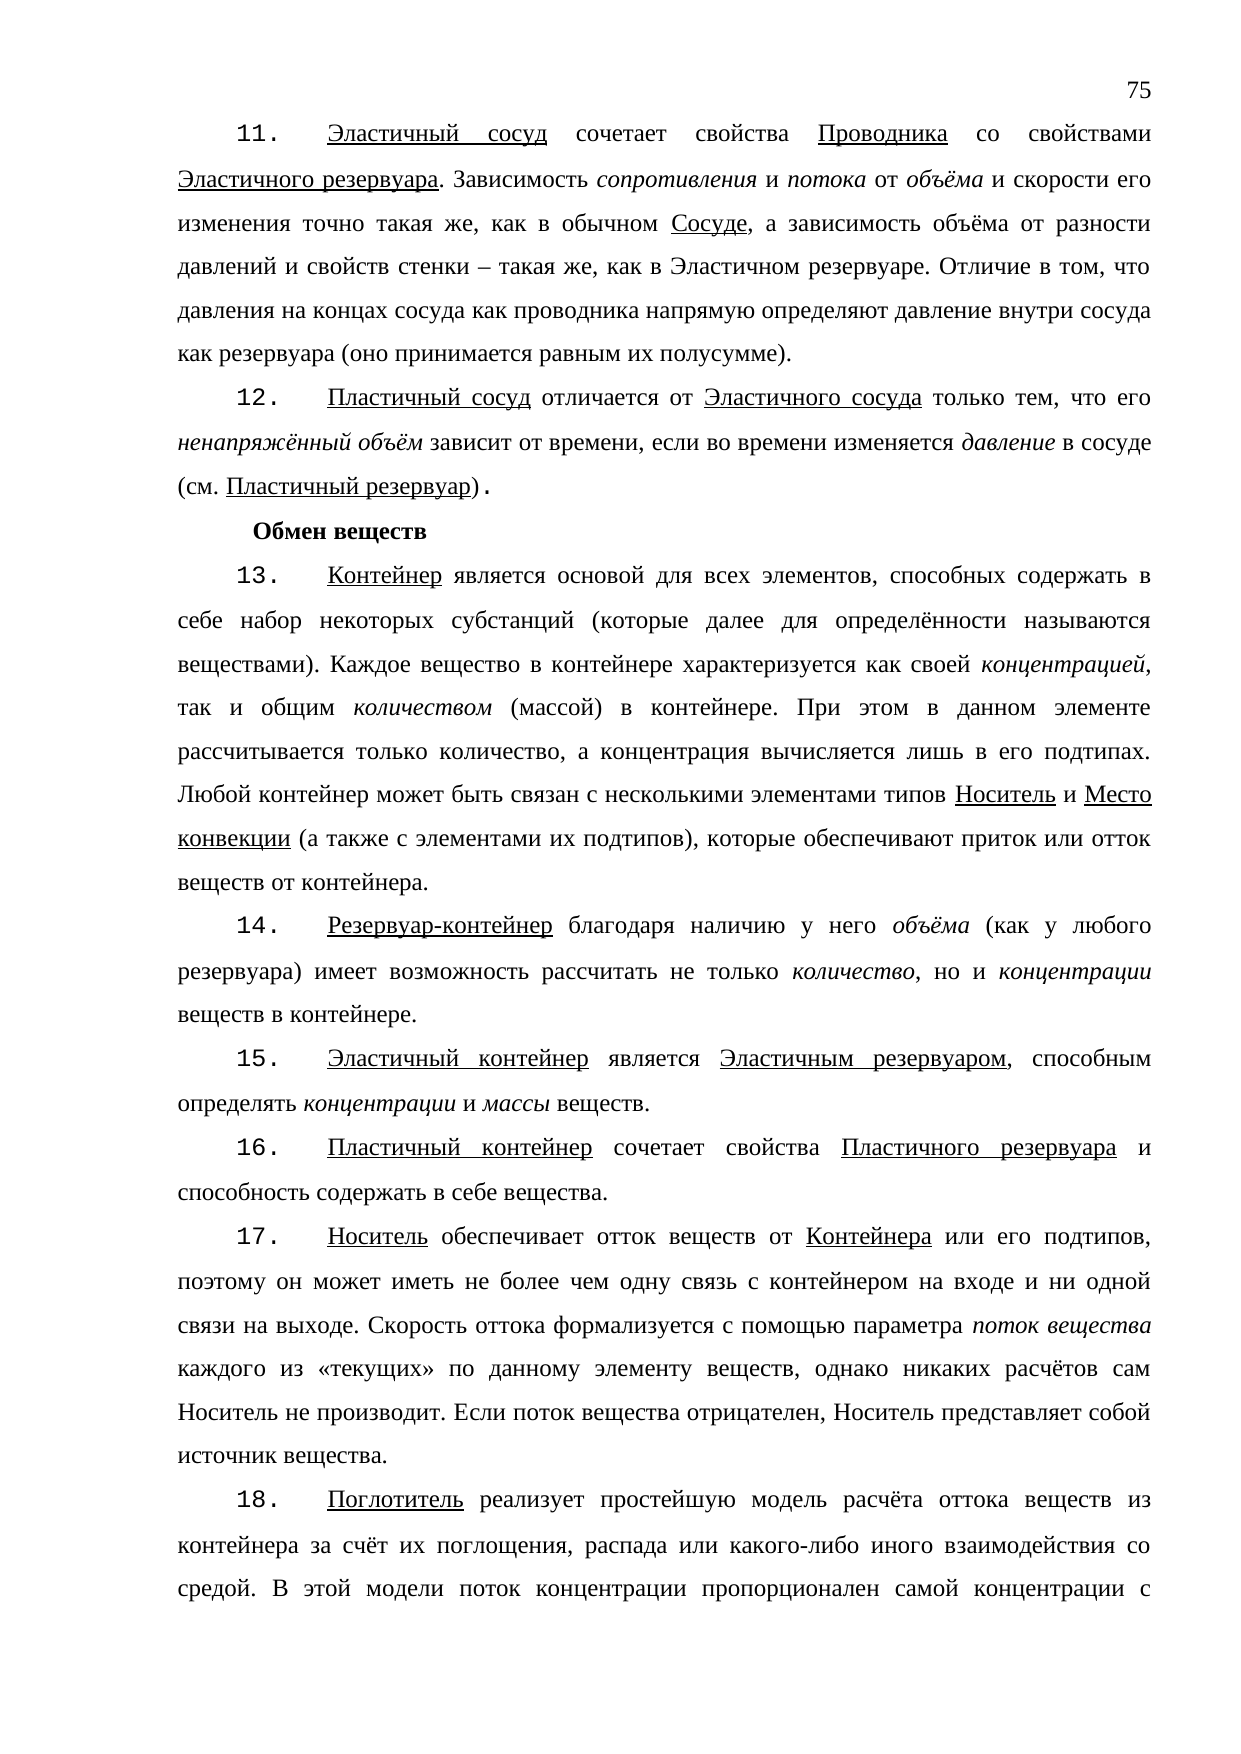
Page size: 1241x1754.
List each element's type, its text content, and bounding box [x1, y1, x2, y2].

list Резервуар-контейнер благодаря наличию у него объёма (как у любого резервуара) имеет возможность рассчитать не только количество, но и концентрации веществ в контейнере. [177, 910, 1152, 1028]
list Пластичный сосуд отличается от Эластичного сосуда только тем, что его ненапряжённый объём зависит от времени, если во времени изменяется давление в сосуде (см. Пластичный резервуар). Обмен веществ [177, 382, 1152, 545]
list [177, 1484, 1152, 1602]
list Эластичный контейнер является Эластичным резервуаром, способным определять концентрации и массы веществ. [177, 1043, 1152, 1117]
list Пластичный контейнер сочетает свойства Пластичного резервуара и способность содержать в себе вещества. [177, 1132, 1152, 1206]
list Носитель обеспечивает отток веществ от Контейнера или его подтипов, поэтому он может иметь не более чем одну связь с контейнером на входе и ни одной связи на выходе. Скорость оттока формализуется с помощью параметра поток вещества каждого из «текущих» по данному элементу веществ, однако никаких расчётов сам Носитель не производит. Если поток вещества отрицателен, Носитель представляет собой источник вещества. [177, 1221, 1152, 1469]
list Контейнер является основой для всех элементов, способных содержать в себе набор некоторых субстанций (которые далее для определённости называются веществами). Каждое вещество в контейнере характеризуется как своей концентрацией, так и общим количеством (массой) в контейнере. При этом в данном элементе рассчитывается только количество, а концентрация вычисляется лишь в его подтипах. Любой контейнер может быть связан с несколькими элементами типов Носитель и Место конвекции (а также с элементами их подтипов), которые обеспечивают приток или отток веществ от контейнера. [177, 560, 1152, 896]
list Эластичный сосуд сочетает свойства Проводника со свойствами Эластичного резервуара. Зависимость сопротивления и потока от объёма и скорости его изменения точно такая же, как в обычном Сосуде, а зависимость объёма от разности давлений и свойств стенки – такая же, как в Эластичном резервуаре. Отличие в том, что давления на концах сосуда как проводника напрямую определяют давление внутри сосуда как резервуара (оно принимается равным их полусумме). [177, 118, 1152, 367]
